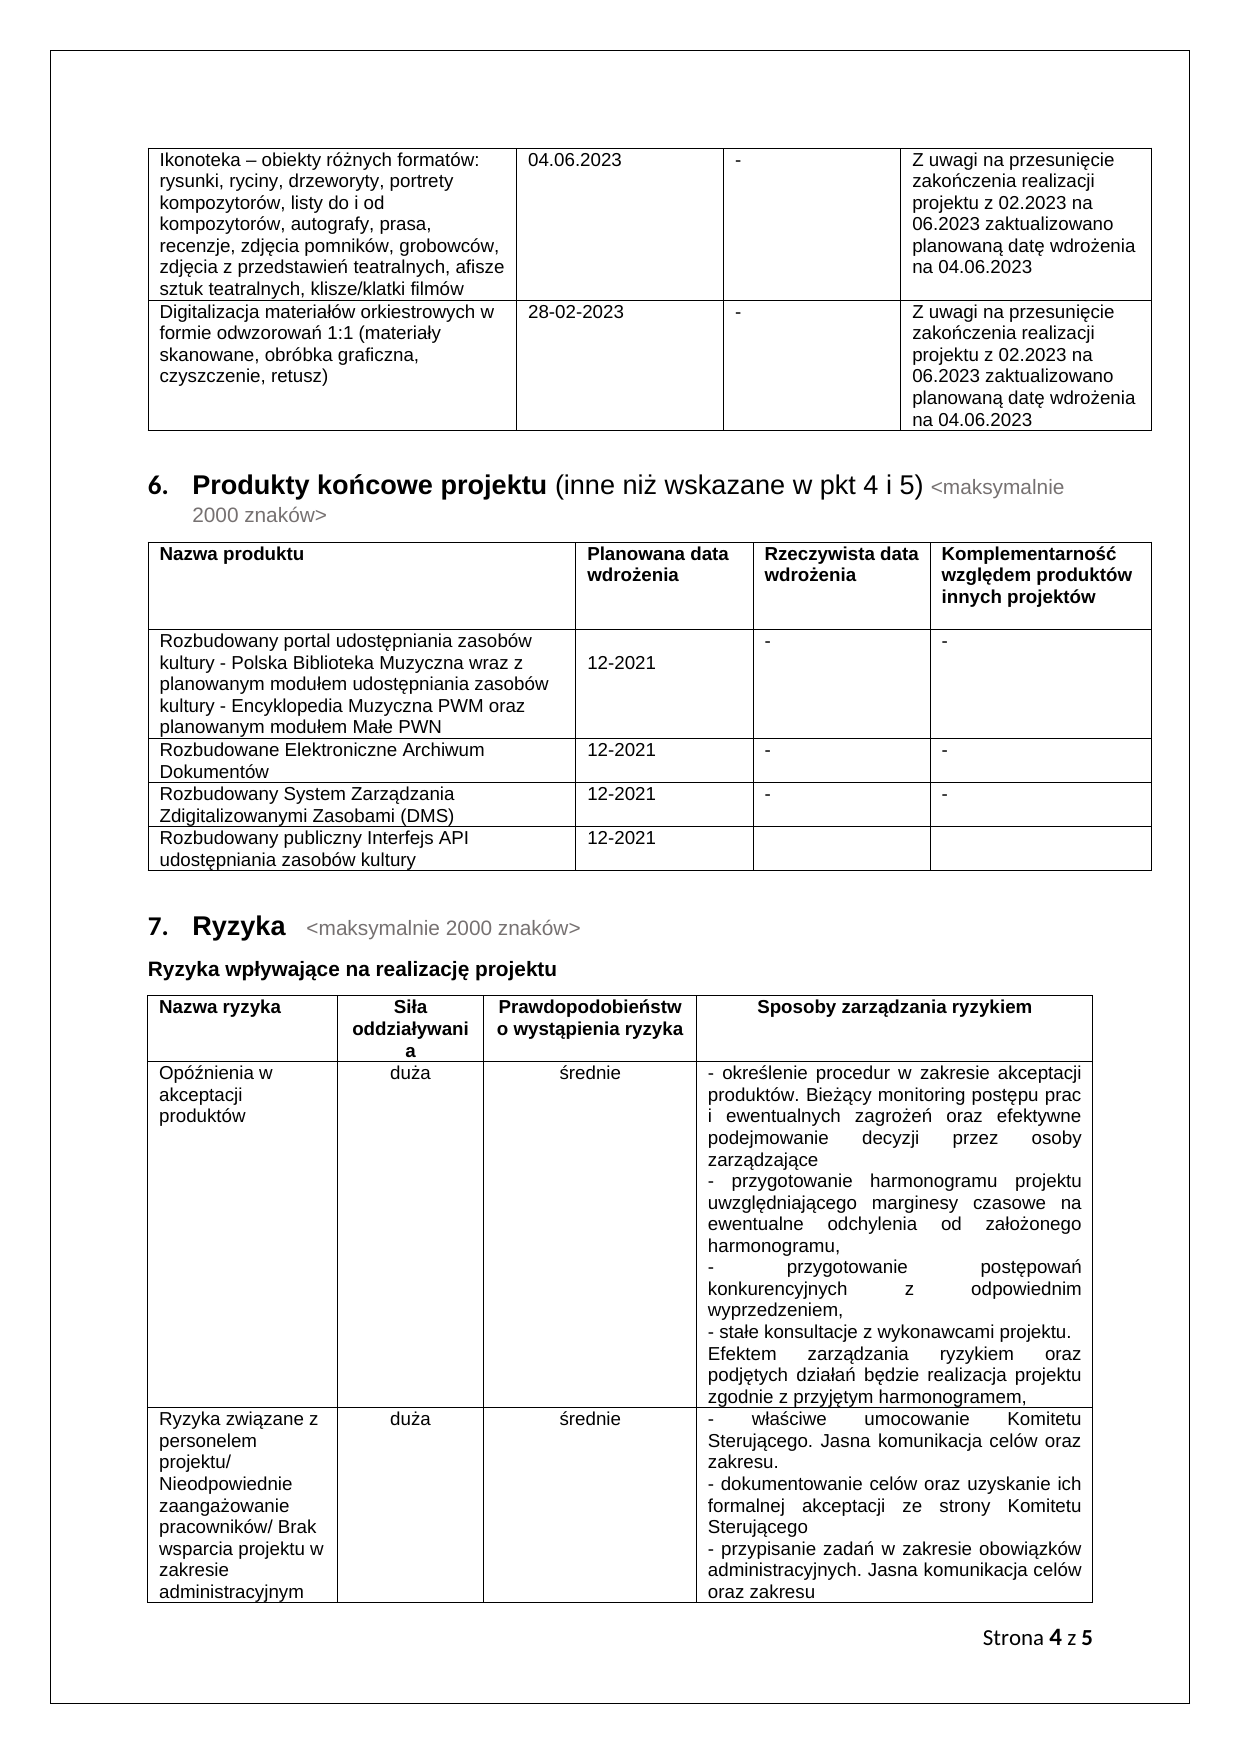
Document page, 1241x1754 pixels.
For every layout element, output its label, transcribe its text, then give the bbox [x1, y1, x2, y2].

table_cell - [754, 739, 930, 782]
table_cell 28-02-2023 [517, 301, 723, 430]
table_header Nazwa ryzyka [148, 996, 337, 1061]
table_header Planowana data wdrożenia [576, 543, 753, 629]
table_cell - [931, 630, 1151, 738]
table_cell Rozbudowany publiczny Interfejs API udostępniania zasobów kultury [149, 827, 575, 870]
table_header Sposoby zarządzania ryzykiem [697, 996, 1092, 1061]
table_header Siła oddziaływania [338, 996, 483, 1061]
table_cell 12-2021 [576, 739, 753, 782]
table_cell 04.06.2023 [517, 149, 723, 299]
table_cell Rozbudowane Elektroniczne Archiwum Dokumentów [149, 739, 575, 782]
table_cell - [724, 301, 900, 430]
table_cell - [931, 783, 1151, 826]
table_cell 12-2021 [576, 783, 753, 826]
table_cell - [754, 630, 930, 738]
table_cell Z uwagi na przesunięcie zakończenia realizacji projektu z 02.2023 na 06.2023 zaktualizowano planowaną datę wdrożenia na 04.06.2023 [901, 301, 1151, 430]
table_header Komplementarność względem produktów innych projektów [931, 543, 1151, 629]
table_cell [754, 827, 930, 870]
table_cell duża [338, 1062, 483, 1407]
subtitle Ryzyka <maksymalnie 2000 znaków> [148, 909, 1093, 942]
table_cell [697, 1408, 1092, 1602]
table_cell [148, 1408, 337, 1602]
table_cell - określenie procedur w zakresie akceptacji produktów. Bieżący monitoring postępu prac i ewentualnych zagrożeń oraz efektywne podejmowanie decyzji przez osoby zarządzające - przygotowanie harmonogramu projektu uwzględniającego marginesy czasowe na ewentualne odchylenia od założonego harmonogramu, - przygotowanie postępowań konkurencyjnych z odpowiednim wyprzedzeniem, - stałe konsultacje z wykonawcami projektu. Efektem zarządzania ryzykiem oraz podjętych działań będzie realizacja projektu zgodnie z przyjętym harmonogramem, [697, 1062, 1092, 1407]
table_cell 12-2021 [576, 827, 753, 870]
text Ryzyka wpływające na realizację projektu [148, 957, 1093, 981]
table_cell - [754, 783, 930, 826]
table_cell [901, 149, 1151, 299]
table_header Nazwa produktu [149, 543, 575, 629]
table_cell - [931, 739, 1151, 782]
table_header Prawdopodobieństwo wystąpienia ryzyka [484, 996, 696, 1061]
table_cell Rozbudowany System Zarządzania Zdigitalizowanymi Zasobami (DMS) [149, 783, 575, 826]
table_cell - [724, 149, 900, 299]
table_cell średnie [484, 1062, 696, 1407]
table_cell Rozbudowany portal udostępniania zasobów kultury - Polska Biblioteka Muzyczna wraz z planowanym modułem udostępniania zasobów kultury - Encyklopedia Muzyczna PWM oraz planowanym modułem Małe PWN [149, 630, 575, 738]
table_cell Ikonoteka – obiekty różnych formatów: rysunki, ryciny, drzeworyty, portrety kompozytorów, listy do i od kompozytorów, autografy, prasa, recenzje, zdjęcia pomników, grobowców, zdjęcia z przedstawień teatralnych, afisze sztuk teatralnych, klisze/klatki filmów [149, 149, 516, 299]
table_cell Digitalizacja materiałów orkiestrowych w formie odwzorowań 1:1 (materiały skanowane, obróbka graficzna, czyszczenie, retusz) [149, 301, 516, 430]
table_cell [931, 827, 1151, 870]
table_header Rzeczywista data wdrożenia [754, 543, 930, 629]
table_cell 12-2021 [576, 630, 753, 738]
table_cell średnie [484, 1408, 696, 1602]
subtitle Produkty końcowe projektu (inne niż wskazane w pkt 4 i 5) <maksymalnie 2000 znaków> [148, 468, 1093, 527]
table_cell duża [338, 1408, 483, 1602]
table_cell Opóźnienia w akceptacji produktów [148, 1062, 337, 1407]
